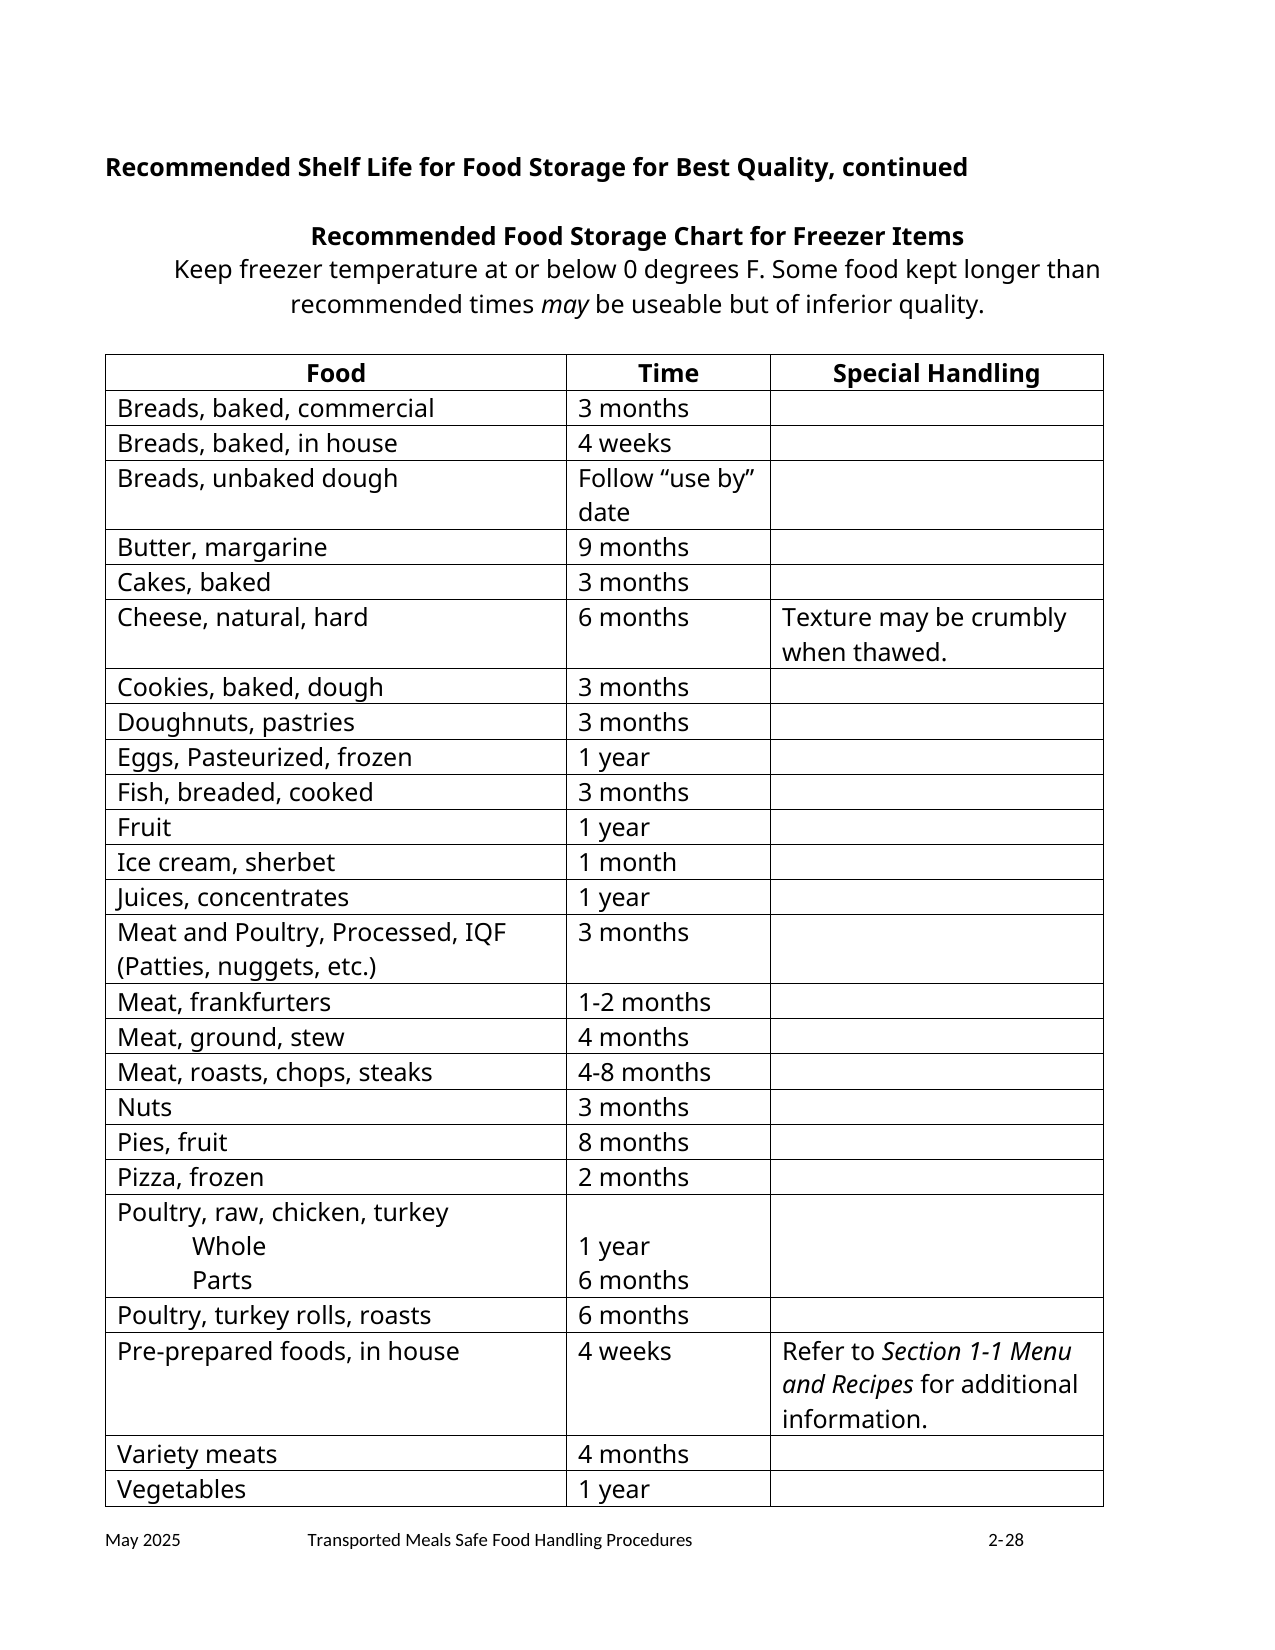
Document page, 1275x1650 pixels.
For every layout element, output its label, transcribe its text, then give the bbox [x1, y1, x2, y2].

table_cell 1-2 months [567, 984, 770, 1018]
table_cell 1 year [567, 740, 770, 773]
table_cell [771, 426, 1103, 460]
table_cell [771, 704, 1103, 738]
table_cell Meat, ground, stew [106, 1019, 566, 1053]
table_cell [771, 530, 1103, 564]
table_cell Ice cream, sherbet [106, 845, 566, 879]
table_cell [771, 1054, 1103, 1088]
table_cell Refer to Section 1-1 Menu and Recipes for additional information. [771, 1333, 1103, 1435]
table_cell Poultry, turkey rolls, roasts [106, 1298, 566, 1332]
table_cell Fish, breaded, cooked [106, 775, 566, 809]
table_cell Meat and Poultry, Processed, IQF (Patties, nuggets, etc.) [106, 915, 566, 983]
table_cell 1 year [567, 1471, 770, 1506]
table_cell [771, 391, 1103, 424]
table_cell Meat, roasts, chops, steaks [106, 1054, 566, 1088]
table_cell Cakes, baked [106, 565, 566, 599]
table_cell Vegetables [106, 1471, 566, 1506]
text Recommended Food Storage Chart for Freezer Items [105, 218, 1170, 252]
table_header Special Handling [771, 355, 1103, 389]
table_cell [771, 1019, 1103, 1053]
table_cell [771, 810, 1103, 844]
table_cell 4 weeks [567, 1333, 770, 1435]
table_cell [771, 775, 1103, 809]
table_cell Doughnuts, pastries [106, 704, 566, 738]
table_cell 3 months [567, 669, 770, 703]
table_cell 4 months [567, 1019, 770, 1053]
table_cell [771, 740, 1103, 773]
table_cell Juices, concentrates [106, 880, 566, 914]
table_cell [771, 1195, 1103, 1297]
table_cell Follow “use by” date [567, 461, 770, 529]
table_cell 9 months [567, 530, 770, 564]
table_header Food [106, 355, 566, 389]
table_cell 3 months [567, 391, 770, 424]
table_cell Eggs, Pasteurized, frozen [106, 740, 566, 773]
table_cell Texture may be crumbly when thawed. [771, 600, 1103, 668]
table_cell Breads, baked, in house [106, 426, 566, 460]
table_cell [771, 915, 1103, 983]
table_cell Variety meats [106, 1436, 566, 1470]
table_cell 3 months [567, 915, 770, 983]
table_cell 3 months [567, 704, 770, 738]
table_cell [771, 845, 1103, 879]
table_cell 8 months [567, 1125, 770, 1159]
table_cell Pies, fruit [106, 1125, 566, 1159]
table_cell 3 months [567, 775, 770, 809]
table_cell [771, 1090, 1103, 1123]
table_cell 4-8 months [567, 1054, 770, 1088]
table_cell Poultry, raw, chicken, turkey Whole Parts [106, 1195, 566, 1297]
table_cell 1 year 6 months [567, 1195, 770, 1297]
table_cell 1 year [567, 810, 770, 844]
table_cell Breads, unbaked dough [106, 461, 566, 529]
table_cell 4 weeks [567, 426, 770, 460]
text Keep freezer temperature at or below 0 degrees F. Some food kept longer than recommended times may be useable but of inferior quality. [105, 252, 1170, 320]
table_cell 6 months [567, 1298, 770, 1332]
table_cell Fruit [106, 810, 566, 844]
table_cell [771, 669, 1103, 703]
table_cell [771, 1436, 1103, 1470]
table_cell Butter, margarine [106, 530, 566, 564]
table_cell 4 months [567, 1436, 770, 1470]
table_cell [771, 565, 1103, 599]
table_cell [771, 880, 1103, 914]
table_cell [771, 461, 1103, 529]
table_cell [771, 1160, 1103, 1194]
table_cell 1 year [567, 880, 770, 914]
table_cell 6 months [567, 600, 770, 668]
table_cell Cheese, natural, hard [106, 600, 566, 668]
table_cell Meat, frankfurters [106, 984, 566, 1018]
table_cell [771, 1471, 1103, 1506]
table_cell [771, 984, 1103, 1018]
table_cell Nuts [106, 1090, 566, 1123]
table_cell [771, 1298, 1103, 1332]
table_cell Pizza, frozen [106, 1160, 566, 1194]
table_cell Breads, baked, commercial [106, 391, 566, 424]
table_cell Cookies, baked, dough [106, 669, 566, 703]
table_header Time [567, 355, 770, 389]
table_cell Pre-prepared foods, in house [106, 1333, 566, 1435]
text Recommended Shelf Life for Food Storage for Best Quality, continued [105, 150, 1170, 184]
table_cell 1 month [567, 845, 770, 879]
table_cell 2 months [567, 1160, 770, 1194]
table_cell 3 months [567, 1090, 770, 1123]
table_cell 3 months [567, 565, 770, 599]
table_cell [771, 1125, 1103, 1159]
